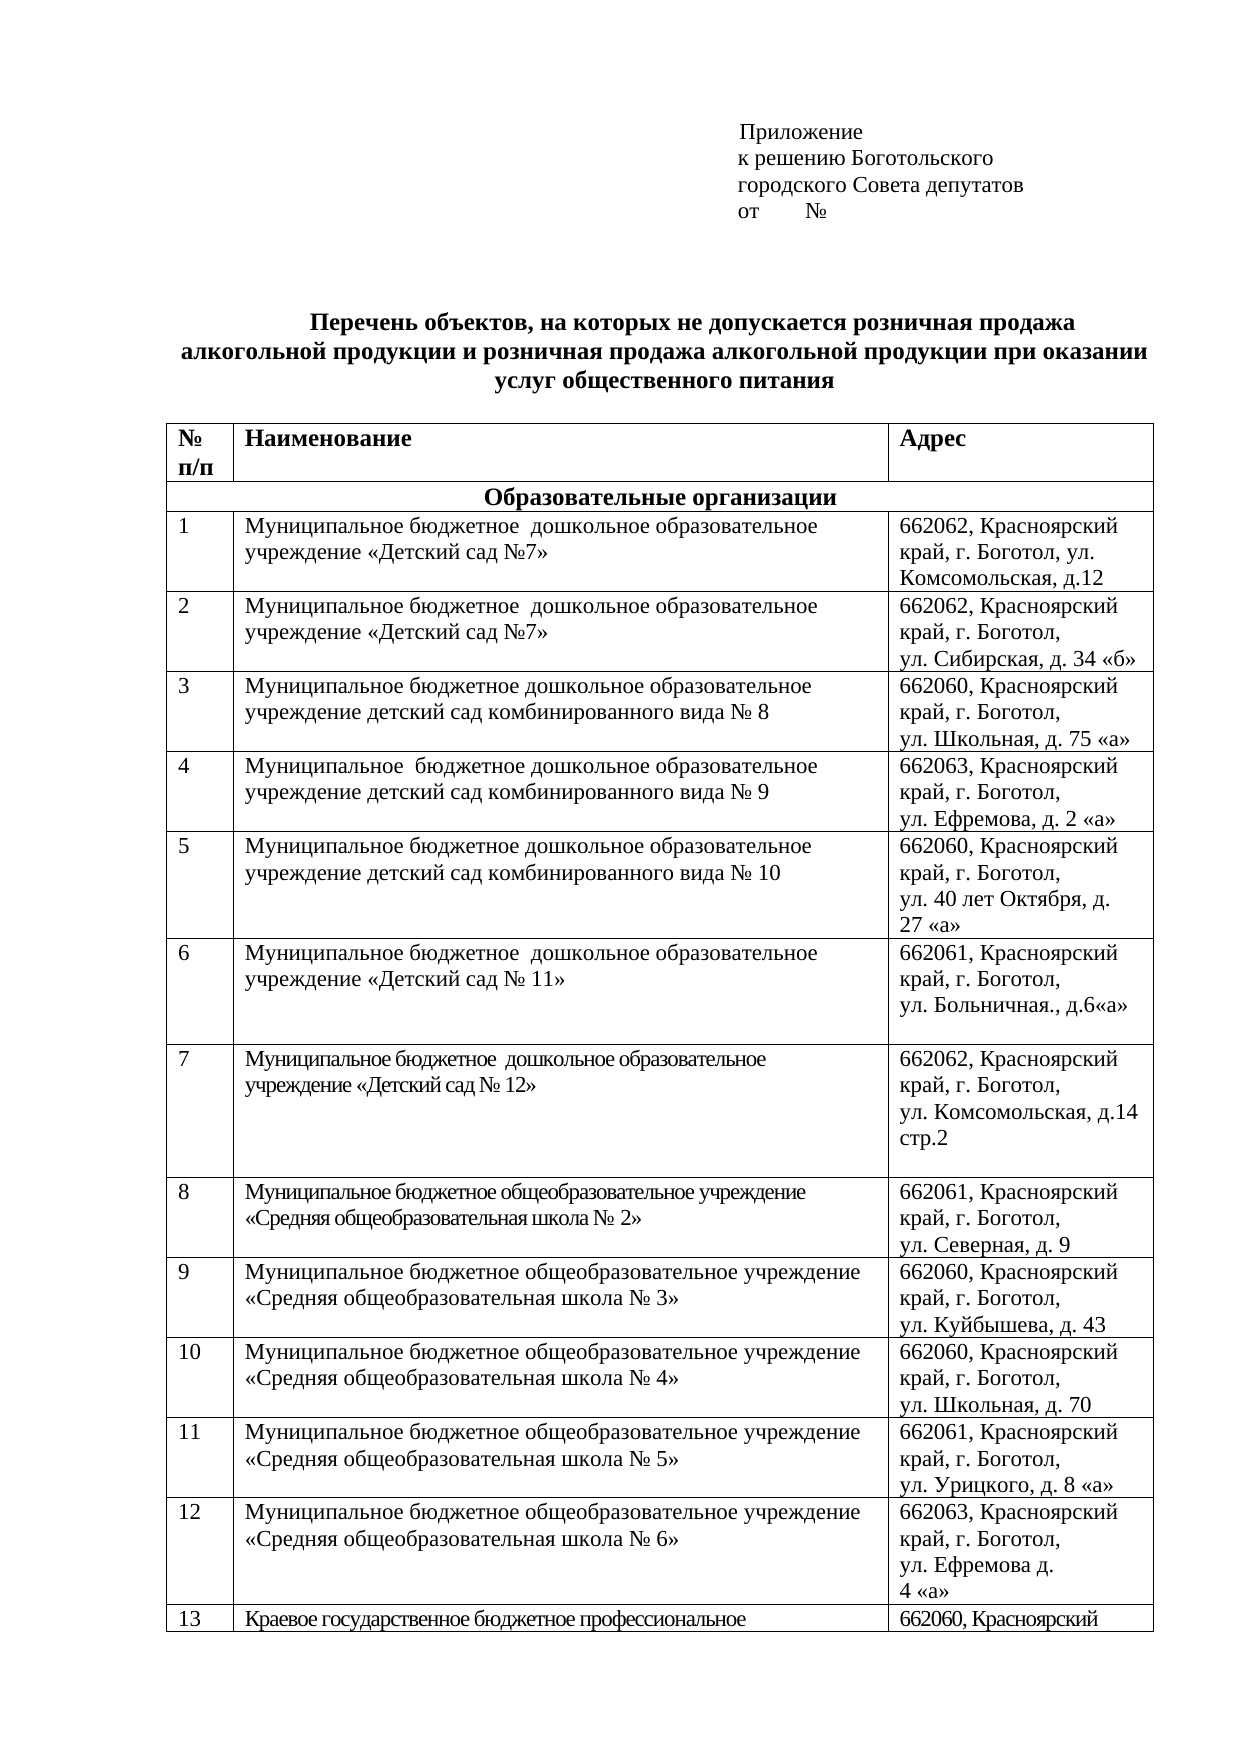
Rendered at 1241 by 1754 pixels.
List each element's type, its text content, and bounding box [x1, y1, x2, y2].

table_header № п/п [167, 424, 233, 481]
table_cell Муниципальное бюджетное общеобразовательное учреждение «Средняя общеобразовательная школа № 2» [234, 1178, 888, 1257]
text городского Совета депутатов [177, 171, 1152, 197]
table_cell Муниципальное бюджетное дошкольное образовательное учреждение детский сад комбинированного вида № 8 [234, 672, 888, 751]
table_header Наименование [234, 424, 888, 481]
table_cell 7 [167, 1045, 233, 1177]
table_cell 2 [167, 592, 233, 671]
table_cell 1 [167, 512, 233, 591]
table_cell Муниципальное бюджетное дошкольное образовательное учреждение «Детский сад № 12» [234, 1045, 888, 1177]
table_cell 662061, Красноярский край, г. Боготол, ул. Северная, д. 9 [889, 1178, 1153, 1257]
table_cell Муниципальное бюджетное дошкольное образовательное учреждение «Детский сад №7» [234, 512, 888, 591]
table_cell 662061, Красноярский край, г. Боготол, ул. Урицкого, д. 8 «а» [889, 1418, 1153, 1497]
table_cell 662063, Красноярский край, г. Боготол, ул. Ефремова, д. 2 «а» [889, 752, 1153, 831]
table_cell 662060, Красноярский край, г. Боготол, ул. Школьная, д. 75 «а» [889, 672, 1153, 751]
table_cell 8 [167, 1178, 233, 1257]
table_cell 662061, Красноярский край, г. Боготол, ул. Больничная., д.6«а» [889, 939, 1153, 1044]
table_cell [889, 1605, 1153, 1631]
table_cell Муниципальное бюджетное дошкольное образовательное учреждение «Детский сад №7» [234, 592, 888, 671]
table_cell 3 [167, 672, 233, 751]
table_cell 12 [167, 1498, 233, 1604]
table_cell Муниципальное бюджетное дошкольное образовательное учреждение детский сад комбинированного вида № 10 [234, 832, 888, 938]
table_cell 10 [167, 1338, 233, 1417]
table_cell Муниципальное бюджетное общеобразовательное учреждение «Средняя общеобразовательная школа № 4» [234, 1338, 888, 1417]
table_cell 5 [167, 832, 233, 938]
table_cell 662063, Красноярский край, г. Боготол, ул. Ефремова д. 4 «а» [889, 1498, 1153, 1604]
table_cell Муниципальное бюджетное дошкольное образовательное учреждение детский сад комбинированного вида № 9 [234, 752, 888, 831]
table_cell 662060, Красноярский край, г. Боготол, ул. Школьная, д. 70 [889, 1338, 1153, 1417]
table_cell 662060, Красноярский край, г. Боготол, ул. Куйбышева, д. 43 [889, 1258, 1153, 1337]
table_cell 662062, Красноярский край, г. Боготол, ул. Сибирская, д. 34 «б» [889, 592, 1153, 671]
table_cell 13 [167, 1605, 233, 1631]
table_cell Муниципальное бюджетное дошкольное образовательное учреждение «Детский сад № 11» [234, 939, 888, 1044]
text Приложение [693, 118, 1152, 144]
table_cell Муниципальное бюджетное общеобразовательное учреждение «Средняя общеобразовательная школа № 6» [234, 1498, 888, 1604]
table_cell 662062, Красноярский край, г. Боготол, ул. Комсомольская, д.14 стр.2 [889, 1045, 1153, 1177]
table_cell Муниципальное бюджетное общеобразовательное учреждение «Средняя общеобразовательная школа № 5» [234, 1418, 888, 1497]
table_cell 11 [167, 1418, 233, 1497]
table_cell 662060, Красноярский край, г. Боготол, ул. 40 лет Октября, д. 27 «а» [889, 832, 1153, 938]
text к решению Боготольского [177, 144, 1152, 171]
table_cell Образовательные организации [167, 482, 1153, 511]
table_cell 662062, Красноярский край, г. Боготол, ул. Комсомольская, д.12 [889, 512, 1153, 591]
table_cell Муниципальное бюджетное общеобразовательное учреждение «Средняя общеобразовательная школа № 3» [234, 1258, 888, 1337]
table_cell 6 [167, 939, 233, 1044]
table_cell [234, 1605, 888, 1631]
table_cell 9 [167, 1258, 233, 1337]
table_cell 4 [167, 752, 233, 831]
text Перечень объектов, на которых не допускается розничная продажа алкогольной продукции и розничная продажа алкогольной продукции при оказании услуг общественного питания [177, 307, 1152, 394]
text от № [177, 197, 1152, 223]
table_header Адрес [889, 424, 1153, 481]
